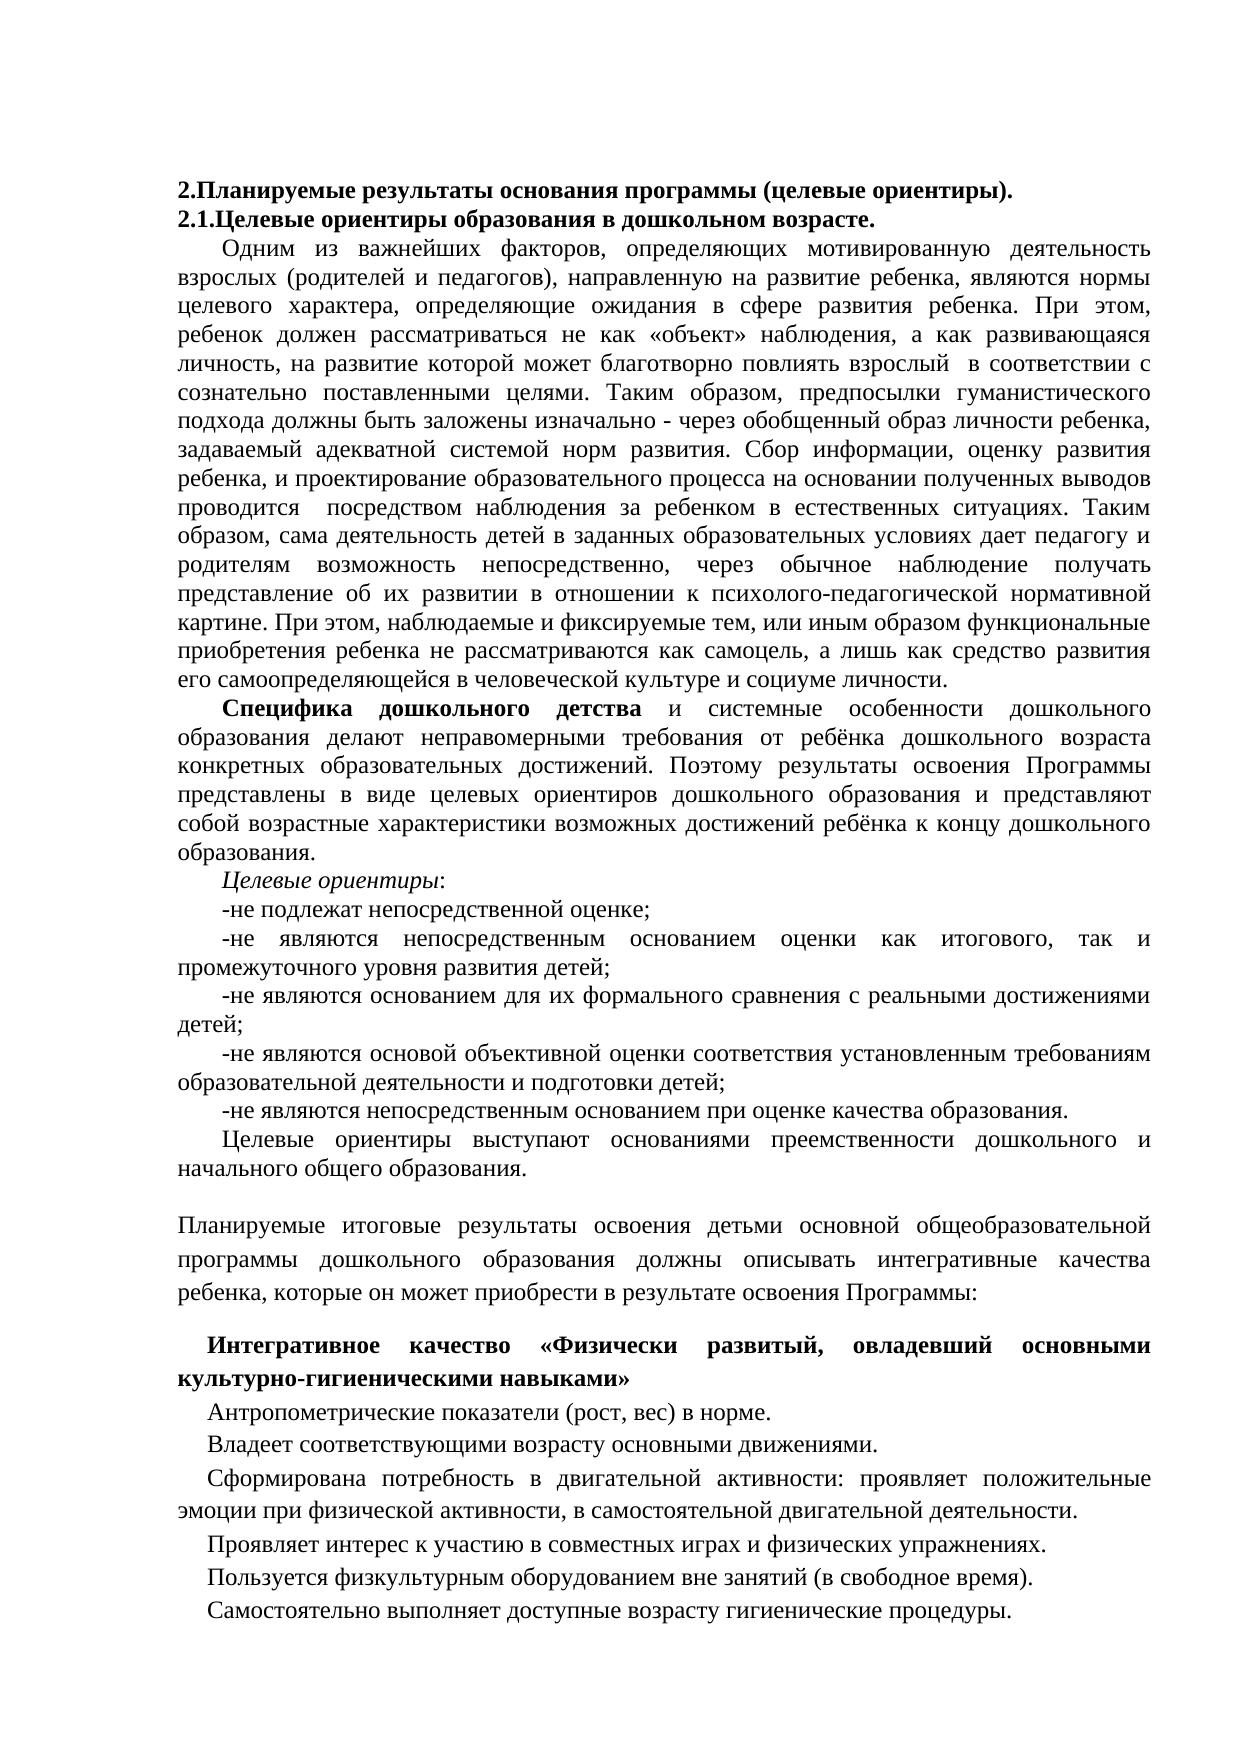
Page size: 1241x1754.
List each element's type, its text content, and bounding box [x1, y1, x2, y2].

text -не являются непосредственным основанием оценки как итогового, так и промежуточного уровня развития детей; [177, 923, 1152, 981]
text -не являются основой объективной оценки соответствия установленным требованиям образовательной деятельности и подготовки детей; [177, 1038, 1152, 1096]
text Владеет соответствующими возрасту основными движениями. [177, 1429, 1152, 1458]
text Целевые ориентиры выступают основаниями преемственности дошкольного и начального общего образования. [177, 1124, 1152, 1182]
text Целевые ориентиры: [177, 866, 1152, 894]
text Проявляет интерес к участию в совместных играх и физических упражнениях. [177, 1529, 1152, 1557]
text Пользуется физкультурным оборудованием вне занятий (в свободное время). [177, 1562, 1152, 1590]
text Самостоятельно выполняет доступные возрасту гигиенические процедуры. [177, 1595, 1152, 1623]
text Сформирована потребность в двигательной активности: проявляет положительные эмоции при физической активности, в самостоятельной двигательной деятельности. [177, 1463, 1152, 1524]
text Антропометрические показатели (рост, вес) в норме. [177, 1397, 1152, 1425]
text Специфика дошкольного детства и системные особенности дошкольного образования делают неправомерными требования от ребёнка дошкольного возраста конкретных образовательных достижений. Поэтому результаты освоения Программы представлены в виде целевых ориентиров дошкольного образования и представляют собой возрастные характеристики возможных достижений ребёнка к концу дошкольного образования. [177, 693, 1152, 866]
text Интегративное качество «Физически развитый, овладевший основными культурно-гигиеническими навыками» [177, 1331, 1152, 1392]
text -не являются непосредственным основанием при оценке качества образования. [177, 1096, 1152, 1124]
text Планируемые итоговые результаты освоения детьми основной общеобразовательной программы дошкольного образования должны описывать интегративные качества ребенка, которые он может приобрести в результате освоения Программы: [177, 1211, 1152, 1305]
text 2.Планируемые результаты основания программы (целевые ориентиры). [177, 176, 1152, 204]
text 2.1.Целевые ориентиры образования в дошкольном возрасте. [177, 204, 1152, 233]
text -не подлежат непосредственной оценке; [177, 894, 1152, 923]
text -не являются основанием для их формального сравнения с реальными достижениями детей; [177, 981, 1152, 1038]
text Одним из важнейших факторов, определяющих мотивированную деятельность взрослых (родителей и педагогов), направленную на развитие ребенка, являются нормы целевого характера, определяющие ожидания в сфере развития ребенка. При этом, ребенок должен рассматриваться не как «объект» наблюдения, а как развивающаяся личность, на развитие которой может благотворно повлиять взрослый в соответствии с сознательно поставленными целями. Таким образом, предпосылки гуманистического подхода должны быть заложены изначально - через обобщенный образ личности ребенка, задаваемый адекватной системой норм развития. Сбор информации, оценку развития ребенка, и проектирование образовательного процесса на основании полученных выводов проводится посредством наблюдения за ребенком в естественных ситуациях. Таким образом, сама деятельность детей в заданных образовательных условиях дает педагогу и родителям возможность непосредственно, через обычное наблюдение получать представление об их развитии в отношении к психолого-педагогической нормативной картине. При этом, наблюдаемые и фиксируемые тем, или иным образом функциональные приобретения ребенка не рассматриваются как самоцель, а лишь как средство развития его самоопределяющейся в человеческой культуре и социуме личности. [177, 233, 1152, 693]
